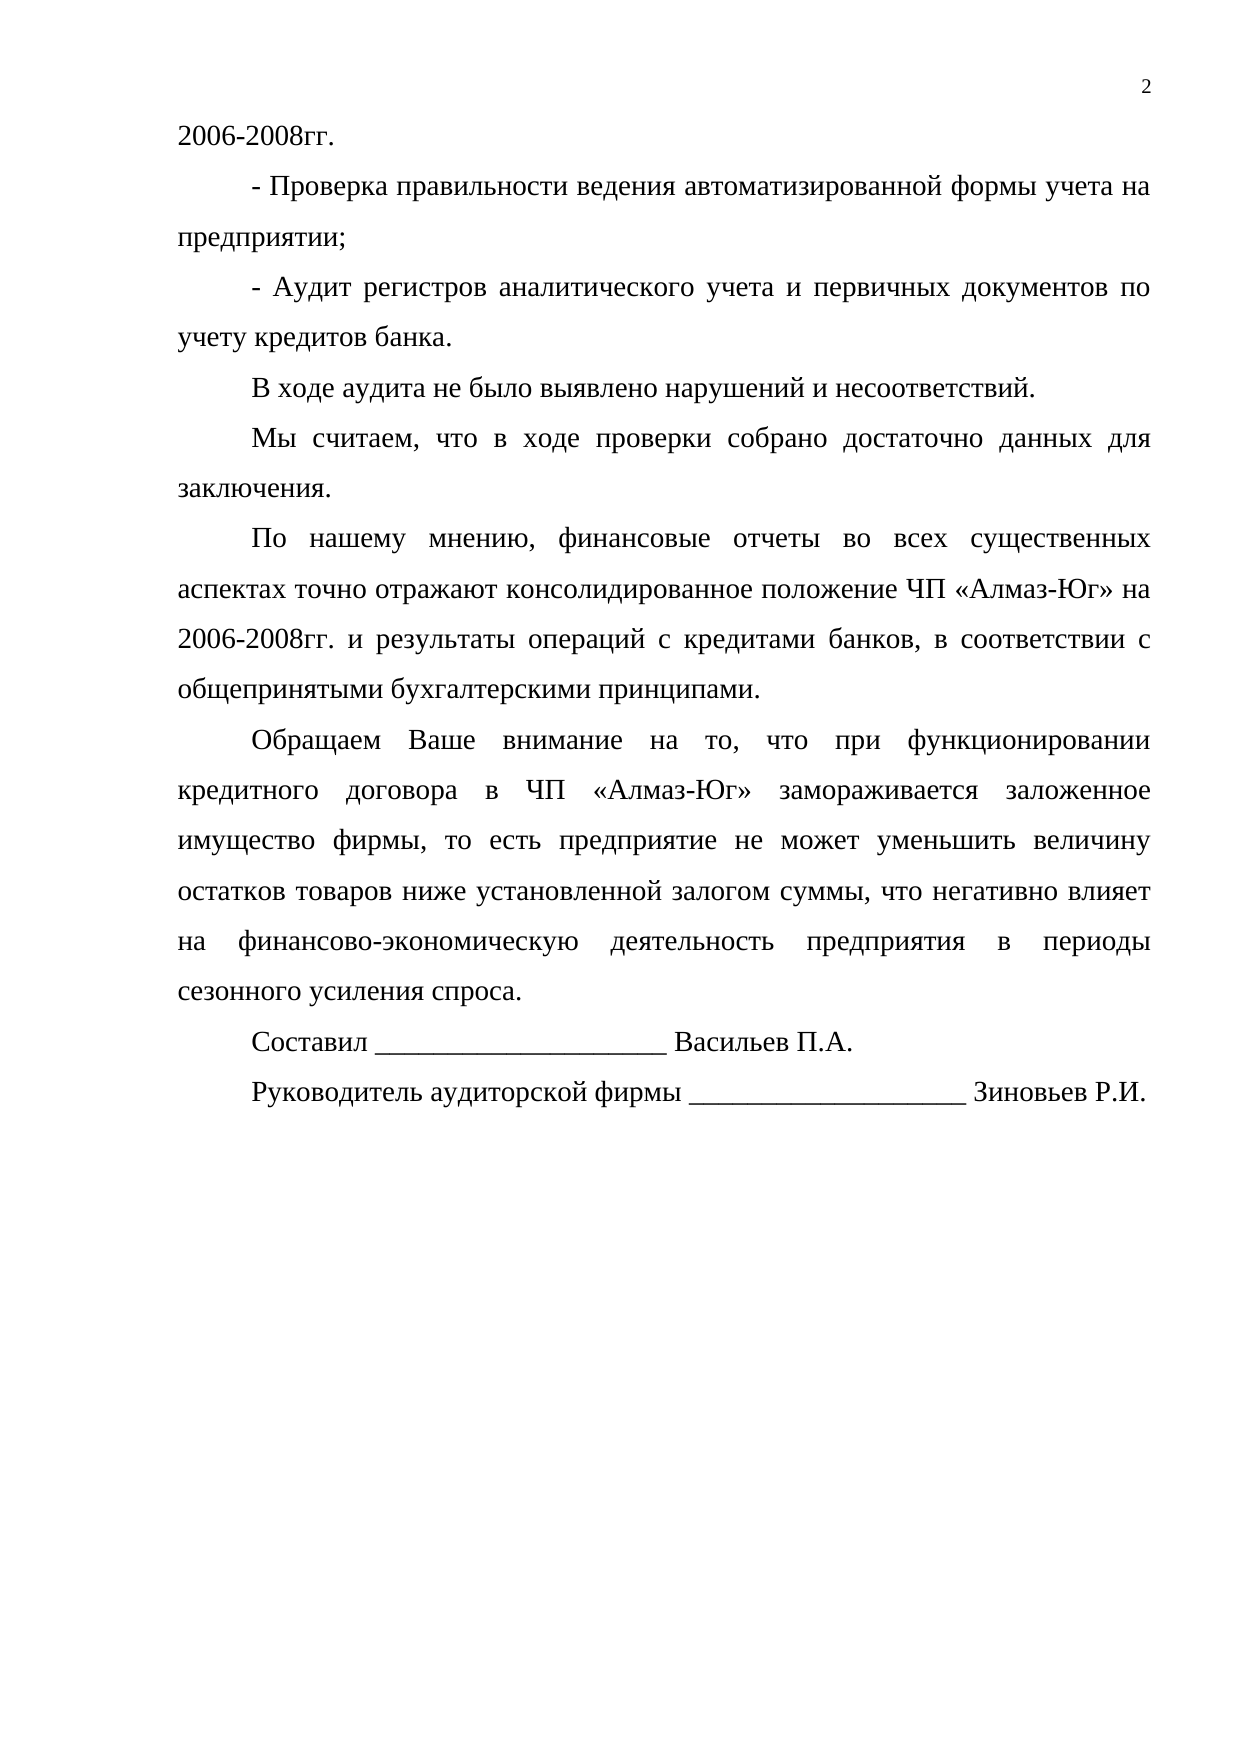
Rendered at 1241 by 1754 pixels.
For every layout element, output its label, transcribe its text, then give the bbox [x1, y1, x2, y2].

text В ходе аудита не было выявлено нарушений и несоответствий. [177, 370, 1152, 403]
text Составил ____________________ Васильев П.А. [177, 1024, 1152, 1057]
text Мы считаем, что в ходе проверки собрано достаточно данных для заключения. [177, 420, 1152, 504]
text По нашему мнению, финансовые отчеты во всех существенных аспектах точно отражают консолидированное положение ЧП «Алмаз-Юг» на 2006-2008гг. и результаты операций с кредитами банков, в соответствии с общепринятыми бухгалтерскими принципами. [177, 521, 1152, 705]
text Руководитель аудиторской фирмы ___________________ Зиновьев Р.И. [177, 1074, 1152, 1108]
text - Проверка правильности ведения автоматизированной формы учета на предприятии; [177, 168, 1152, 252]
text Обращаем Ваше внимание на то, что при функционировании кредитного договора в ЧП «Алмаз-Юг» замораживается заложенное имущество фирмы, то есть предприятие не может уменьшить величину остатков товаров ниже установленной залогом суммы, что негативно влияет на финансово-экономическую деятельность предприятия в периоды сезонного усиления спроса. [177, 722, 1152, 1007]
text - Аудит регистров аналитического учета и первичных документов по учету кредитов банка. [177, 269, 1152, 353]
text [177, 118, 1152, 152]
